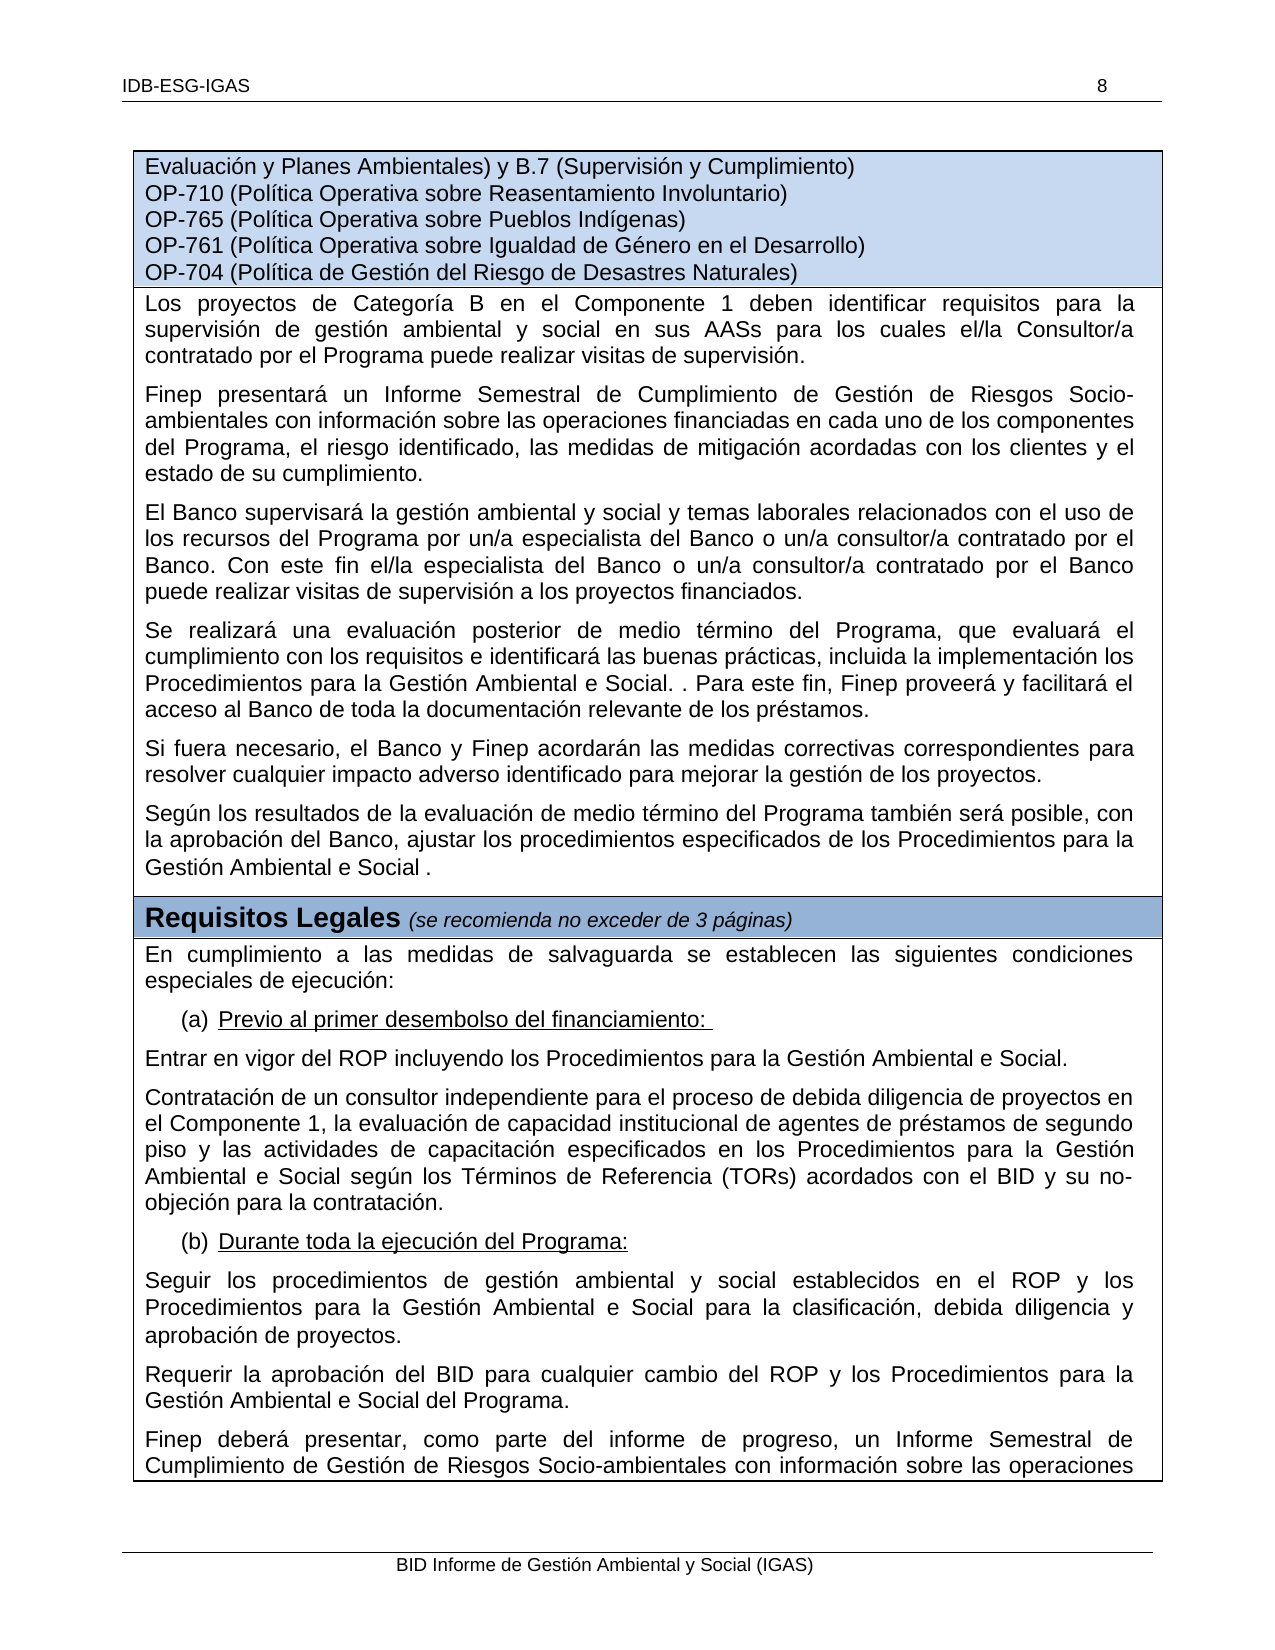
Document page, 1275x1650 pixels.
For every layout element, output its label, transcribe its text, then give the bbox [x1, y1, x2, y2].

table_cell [134, 152, 1162, 286]
table_cell Requisitos Legales (se recomienda no exceder de 3 páginas) [134, 897, 1162, 937]
table_cell Los proyectos de Categoría B en el Componente 1 deben identificar requisitos para la supervisión de gestión ambiental y social en sus AASs para los cuales el/la Consultor/a contratado por el Programa puede realizar visitas de supervisión. Finep presentará un Informe Semestral de Cumplimiento de Gestión de Riesgos Socio-ambientales con información sobre las operaciones financiadas en cada uno de los componentes del Programa, el riesgo identificado, las medidas de mitigación acordadas con los clientes y el estado de su cumplimiento. El Banco supervisará la gestión ambiental y social y temas laborales relacionados con el uso de los recursos del Programa por un/a especialista del Banco o un/a consultor/a contratado por el Banco. Con este fin el/la especialista del Banco o un/a consultor/a contratado por el Banco puede realizar visitas de supervisión a los proyectos financiados. Se realizará una evaluación posterior de medio término del Programa, que evaluará el cumplimiento con los requisitos e identificará las buenas prácticas, incluida la implementación los Procedimientos para la Gestión Ambiental e Social. . Para este fin, Finep proveerá y facilitará el acceso al Banco de toda la documentación relevante de los préstamos. Si fuera necesario, el Banco y Finep acordarán las medidas correctivas correspondientes para resolver cualquier impacto adverso identificado para mejorar la gestión de los proyectos. Según los resultados de la evaluación de medio término del Programa también será posible, con la aprobación del Banco, ajustar los procedimientos especificados de los Procedimientos para la Gestión Ambiental e Social . [134, 288, 1162, 896]
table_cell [134, 939, 1162, 1480]
